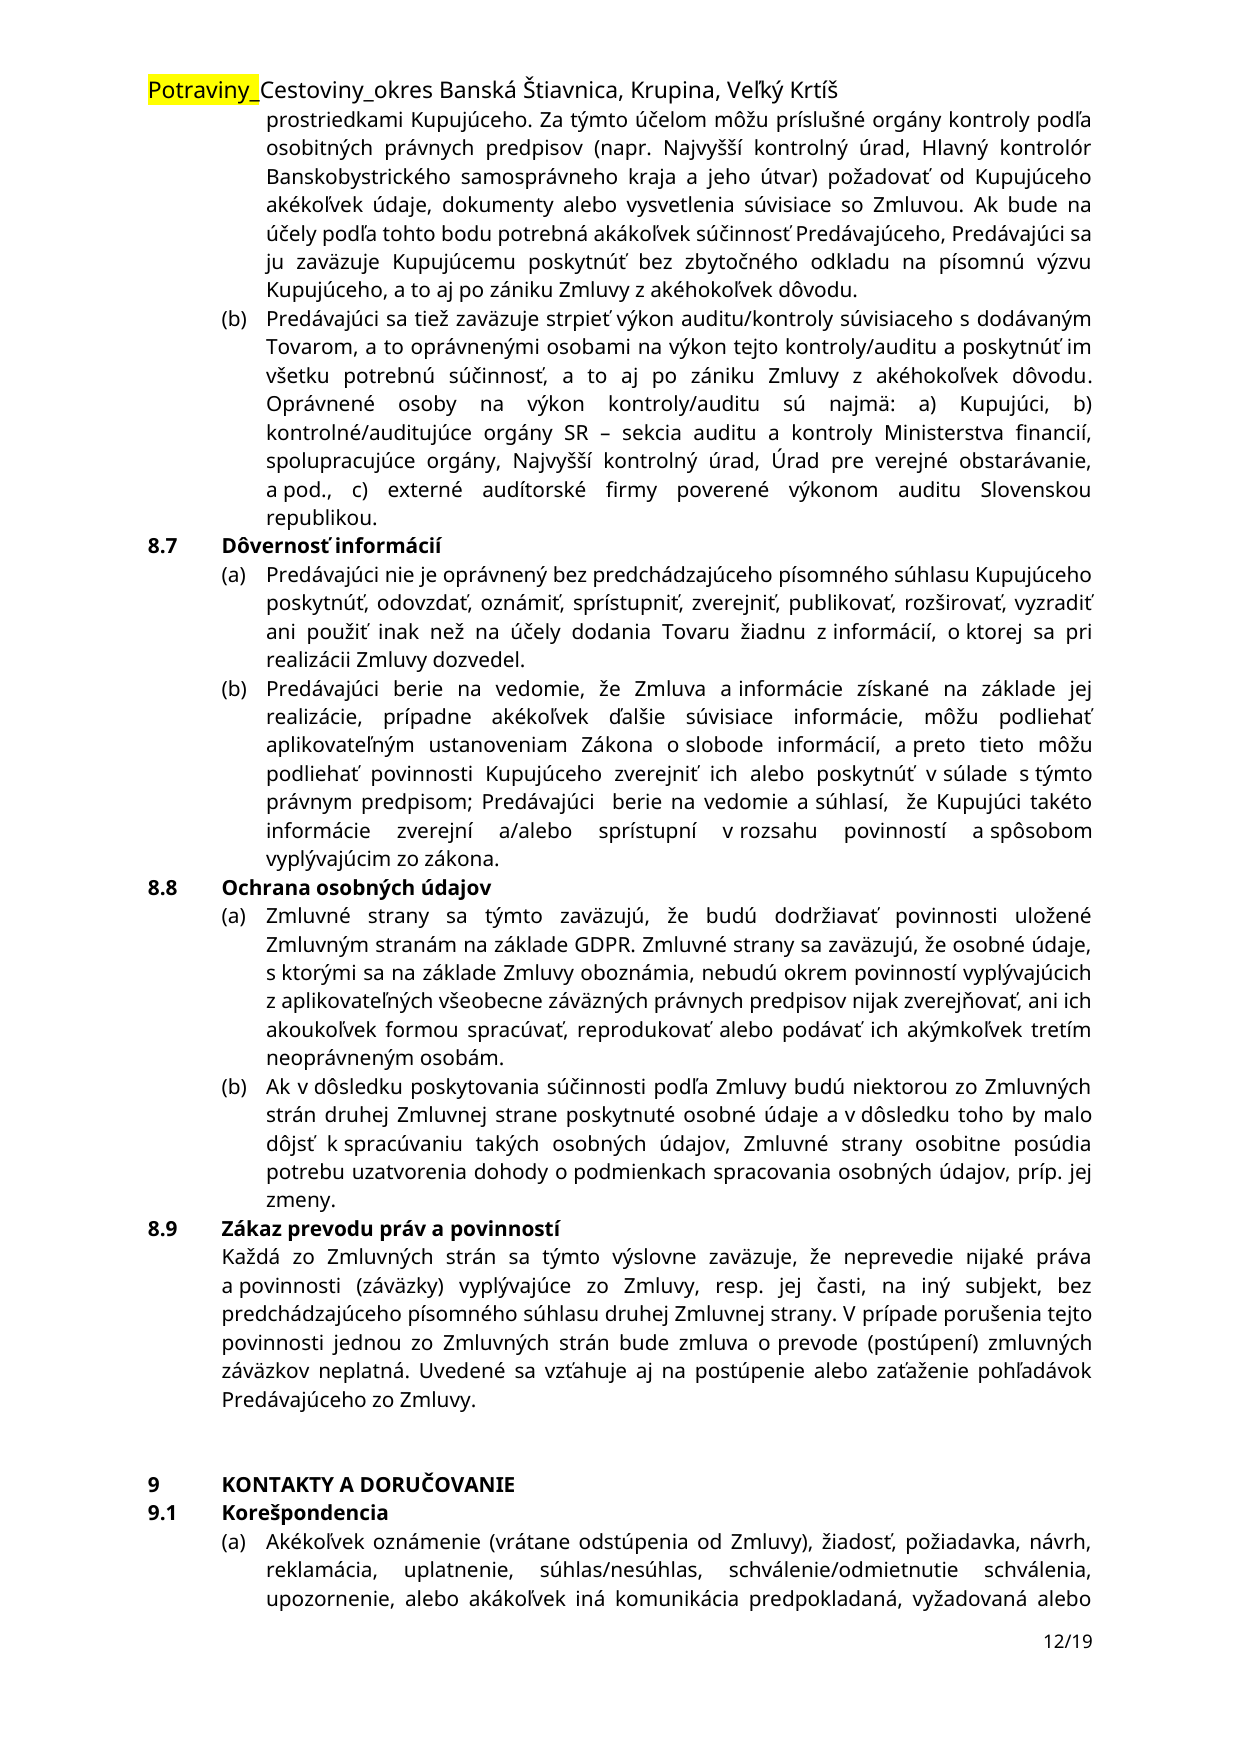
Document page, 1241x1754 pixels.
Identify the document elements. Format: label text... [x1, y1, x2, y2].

text Každá zo Zmluvných strán sa týmto výslovne zaväzuje, že neprevedie nijaké práva a povinnosti (záväzky) vyplývajúce zo Zmluvy, resp. jej časti, na iný subjekt, bez predchádzajúceho písomného súhlasu druhej Zmluvnej strany. V prípade porušenia tejto povinnosti jednou zo Zmluvných strán bude zmluva o prevode (postúpení) zmluvných záväzkov neplatná. Uvedené sa vzťahuje aj na postúpenie alebo zaťaženie pohľadávok Predávajúceho zo Zmluvy. [221, 1242, 1093, 1413]
list Predávajúci sa tiež zaväzuje strpieť výkon auditu/kontroly súvisiaceho s dodávaným Tovarom, a to oprávnenými osobami na výkon tejto kontroly/auditu a poskytnúť im všetku potrebnú súčinnosť, a to aj po zániku Zmluvy z akéhokoľvek dôvodu. Oprávnené osoby na výkon kontroly/auditu sú najmä: a) Kupujúci, b) kontrolné/auditujúce orgány SR – sekcia auditu a kontroly Ministerstva financií, spolupracujúce orgány, Najvyšší kontrolný úrad, Úrad pre verejné obstarávanie, a pod., c) externé audítorské firmy poverené výkonom auditu Slovenskou republikou. [221, 304, 1093, 532]
text 8.8 Ochrana osobných údajov [148, 873, 1093, 901]
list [221, 105, 1093, 304]
text (b) Predávajúci berie na vedomie, že Zmluva a informácie získané na základe jej realizácie, prípadne akékoľvek ďalšie súvisiace informácie, môžu podliehať aplikovateľným ustanoveniam Zákona o slobode informácií, a preto tieto môžu podliehať povinnosti Kupujúceho zverejniť ich alebo poskytnúť v súlade s týmto právnym predpisom; Predávajúci berie na vedomie a súhlasí, že Kupujúci takéto informácie zverejní a/alebo sprístupní v rozsahu povinností a spôsobom vyplývajúcim zo zákona. [221, 674, 1093, 873]
text (a) Predávajúci nie je oprávnený bez predchádzajúceho písomného súhlasu Kupujúceho poskytnúť, odovzdať, oznámiť, sprístupniť, zverejniť, publikovať, rozširovať, vyzradiť ani použiť inak než na účely dodania Tovaru žiadnu z informácií, o ktorej sa pri realizácii Zmluvy dozvedel. [221, 560, 1093, 674]
text 8.7 Dôvernosť informácií [148, 532, 1093, 560]
text 8.9 Zákaz prevodu práv a povinností [148, 1214, 1093, 1242]
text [221, 1527, 1093, 1612]
text 9.1 Korešpondencia [148, 1498, 1093, 1527]
text 9 kontakty a doručovanie [148, 1470, 1093, 1498]
text (b) Ak v dôsledku poskytovania súčinnosti podľa Zmluvy budú niektorou zo Zmluvných strán druhej Zmluvnej strane poskytnuté osobné údaje a v dôsledku toho by malo dôjsť k spracúvaniu takých osobných údajov, Zmluvné strany osobitne posúdia potrebu uzatvorenia dohody o podmienkach spracovania osobných údajov, príp. jej zmeny. [221, 1072, 1093, 1214]
text (a) Zmluvné strany sa týmto zaväzujú, že budú dodržiavať povinnosti uložené Zmluvným stranám na základe GDPR. Zmluvné strany sa zaväzujú, že osobné údaje, s ktorými sa na základe Zmluvy oboznámia, nebudú okrem povinností vyplývajúcich z aplikovateľných všeobecne záväzných právnych predpisov nijak zverejňovať, ani ich akoukoľvek formou spracúvať, reprodukovať alebo podávať ich akýmkoľvek tretím neoprávneným osobám. [221, 901, 1093, 1072]
